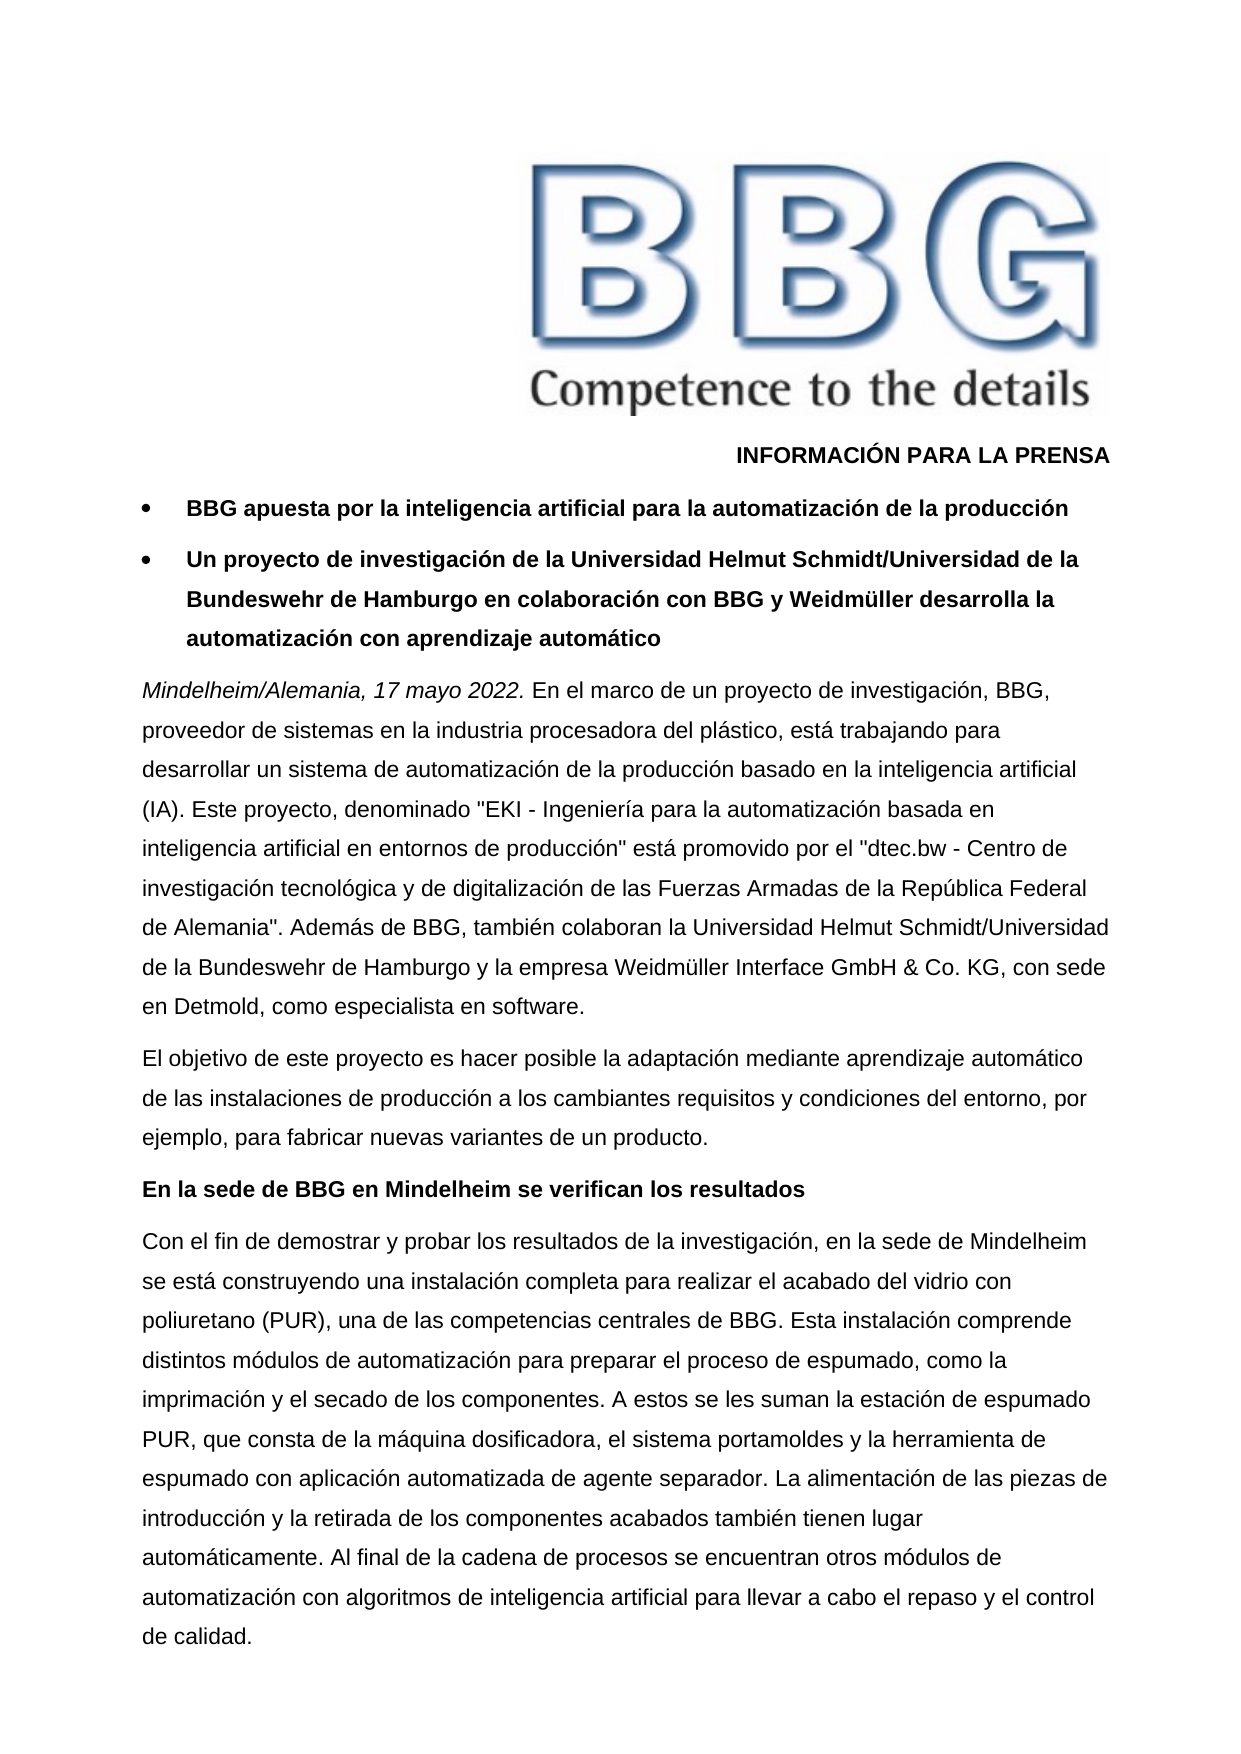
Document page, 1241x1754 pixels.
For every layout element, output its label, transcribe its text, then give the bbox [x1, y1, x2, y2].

text Con el fin de demostrar y probar los resultados de la investigación, en la sede de Mindelheim se está construyendo una instalación completa para realizar el acabado del vidrio con poliuretano (PUR), una de las competencias centrales de BBG. Esta instalación comprende distintos módulos de automatización para preparar el proceso de espumado, como la imprimación y el secado de los componentes. A estos se les suman la estación de espumado PUR, que consta de la máquina dosificadora, el sistema portamoldes y la herramienta de espumado con aplicación automatizada de agente separador. La alimentación de las piezas de introducción y la retirada de los componentes acabados también tienen lugar automáticamente. Al final de la cadena de procesos se encuentran otros módulos de automatización con algoritmos de inteligencia artificial para llevar a cabo el repaso y el control de calidad. [142, 1228, 1110, 1649]
text Mindelheim/Alemania, 17 mayo 2022. En el marco de un proyecto de investigación, BBG, proveedor de sistemas en la industria procesadora del plástico, está trabajando para desarrollar un sistema de automatización de la producción basado en la inteligencia artificial (IA). Este proyecto, denominado "EKI - Ingeniería para la automatización basada en inteligencia artificial en entornos de producción" está promovido por el "dtec.bw - Centro de investigación tecnológica y de digitalización de las Fuerzas Armadas de la República Federal de Alemania". Además de BBG, también colaboran la Universidad Helmut Schmidt/Universidad de la Bundeswehr de Hamburgo y la empresa Weidmüller Interface GmbH & Co. KG, con sede en Detmold, como especialista en software. [142, 677, 1110, 1019]
list BBG apuesta por la inteligencia artificial para la automatización de la producción [142, 494, 1110, 521]
text El objetivo de este proyecto es hacer posible la adaptación mediante aprendizaje automático de las instalaciones de producción a los cambiantes requisitos y condiciones del entorno, por ejemplo, para fabricar nuevas variantes de un producto. [142, 1045, 1110, 1151]
text En la sede de BBG en Mindelheim se verifican los resultados [142, 1176, 1110, 1202]
text Información para la prensa [142, 442, 1110, 469]
list Un proyecto de investigación de la Universidad Helmut Schmidt/Universidad de la Bundeswehr de Hamburgo en colaboración con BBG y Weidmüller desarrolla la automatización con aprendizaje automático [142, 546, 1110, 652]
picture [515, 152, 1111, 416]
